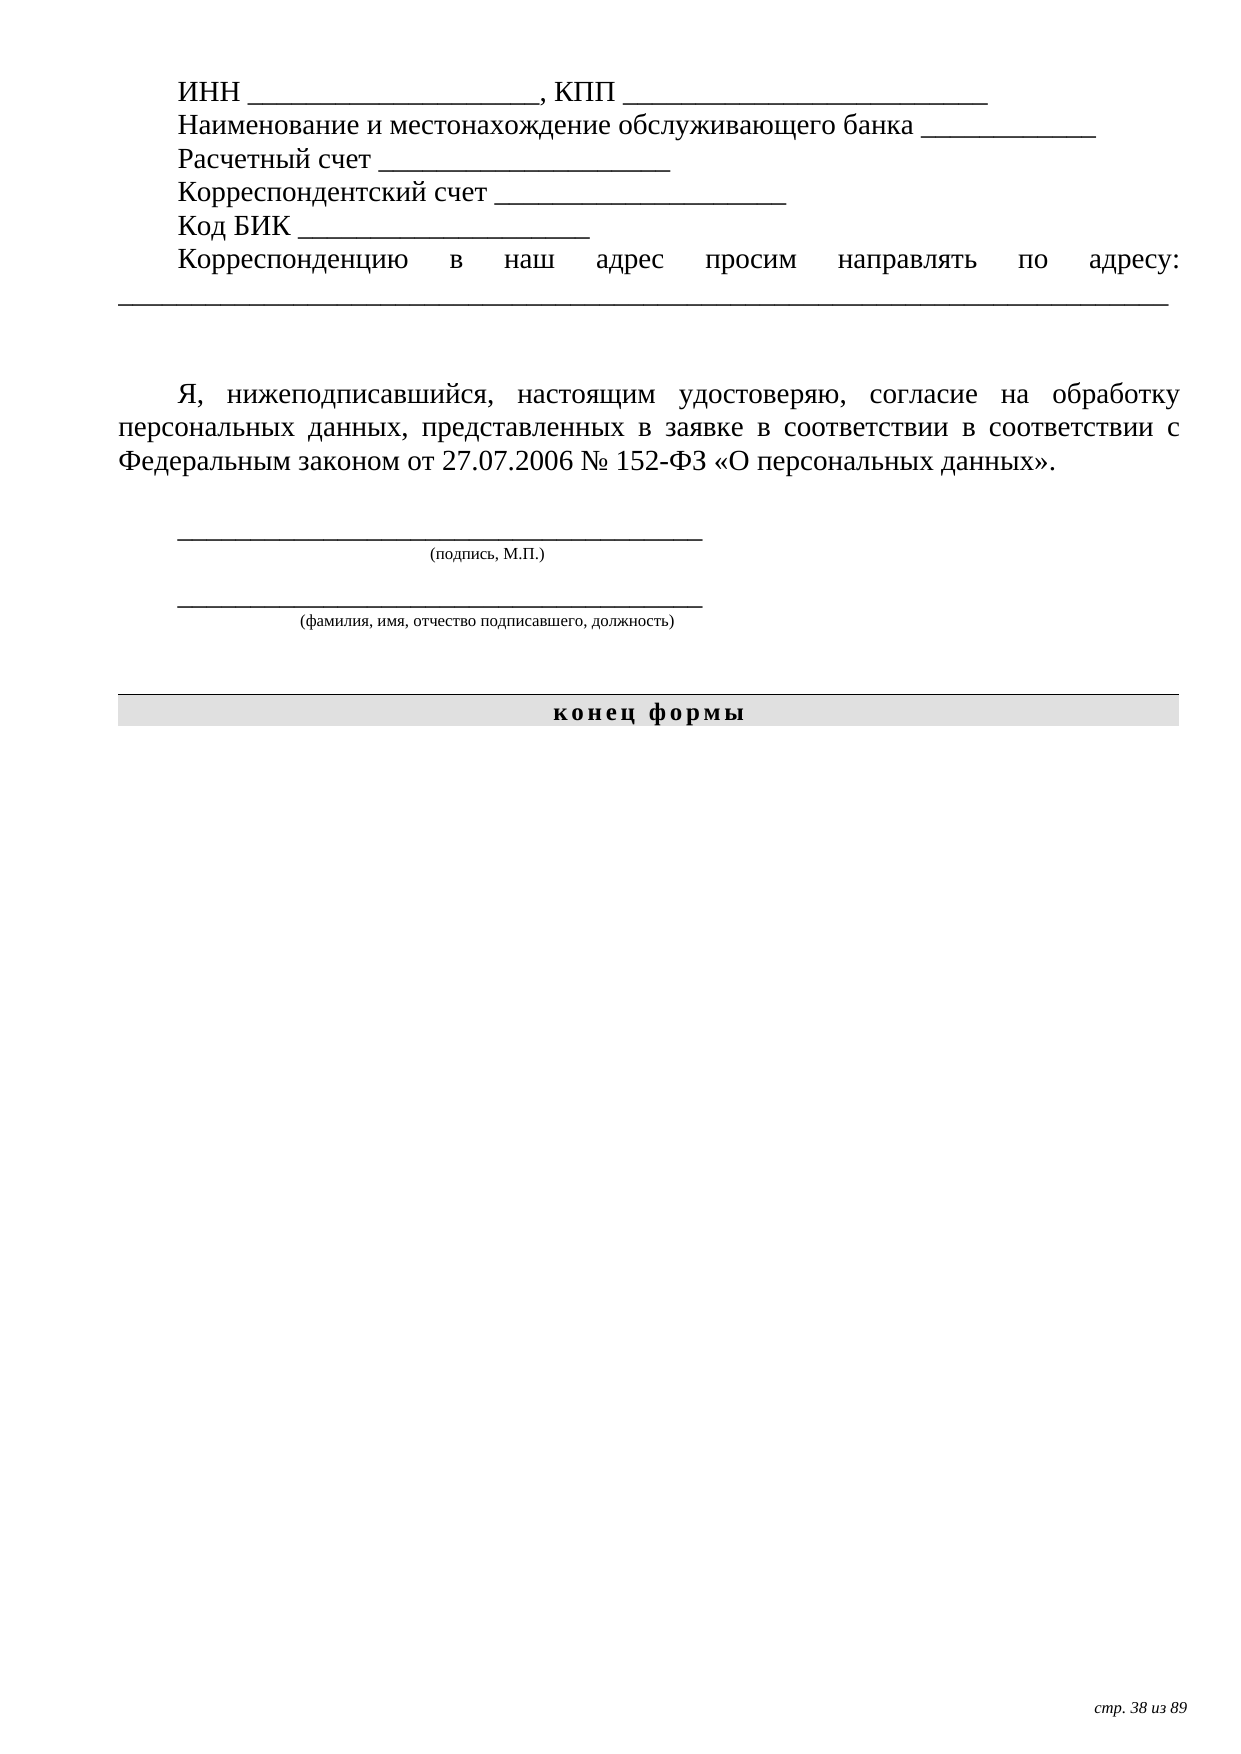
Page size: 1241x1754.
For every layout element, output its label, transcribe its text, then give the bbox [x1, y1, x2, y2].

text ____________________________________ [118, 510, 1181, 543]
text ИНН ____________________, КПП _________________________ [118, 74, 1181, 107]
text Корреспонденцию в наш адрес просим направлять по адресу: ________________________________________________________________________ [118, 242, 1181, 309]
text Расчетный счет ____________________ [118, 141, 1181, 174]
text ____________________________________ [118, 577, 1181, 611]
text Я, нижеподписавшийся, настоящим удостоверяю, согласие на обработку персональных данных, представленных в заявке в соответствии в соответствии с Федеральным законом от 27.07.2006 № 152-ФЗ «О персональных данных». [118, 376, 1181, 476]
text Корреспондентский счет ____________________ [118, 174, 1181, 208]
text (подпись, М.П.) [118, 543, 797, 577]
text конец формы [118, 695, 1179, 726]
text (фамилия, имя, отчество подписавшего, должность) [118, 611, 797, 644]
text Код БИК ____________________ [118, 208, 1181, 242]
text Наименование и местонахождение обслуживающего банка ____________ [118, 107, 1181, 141]
